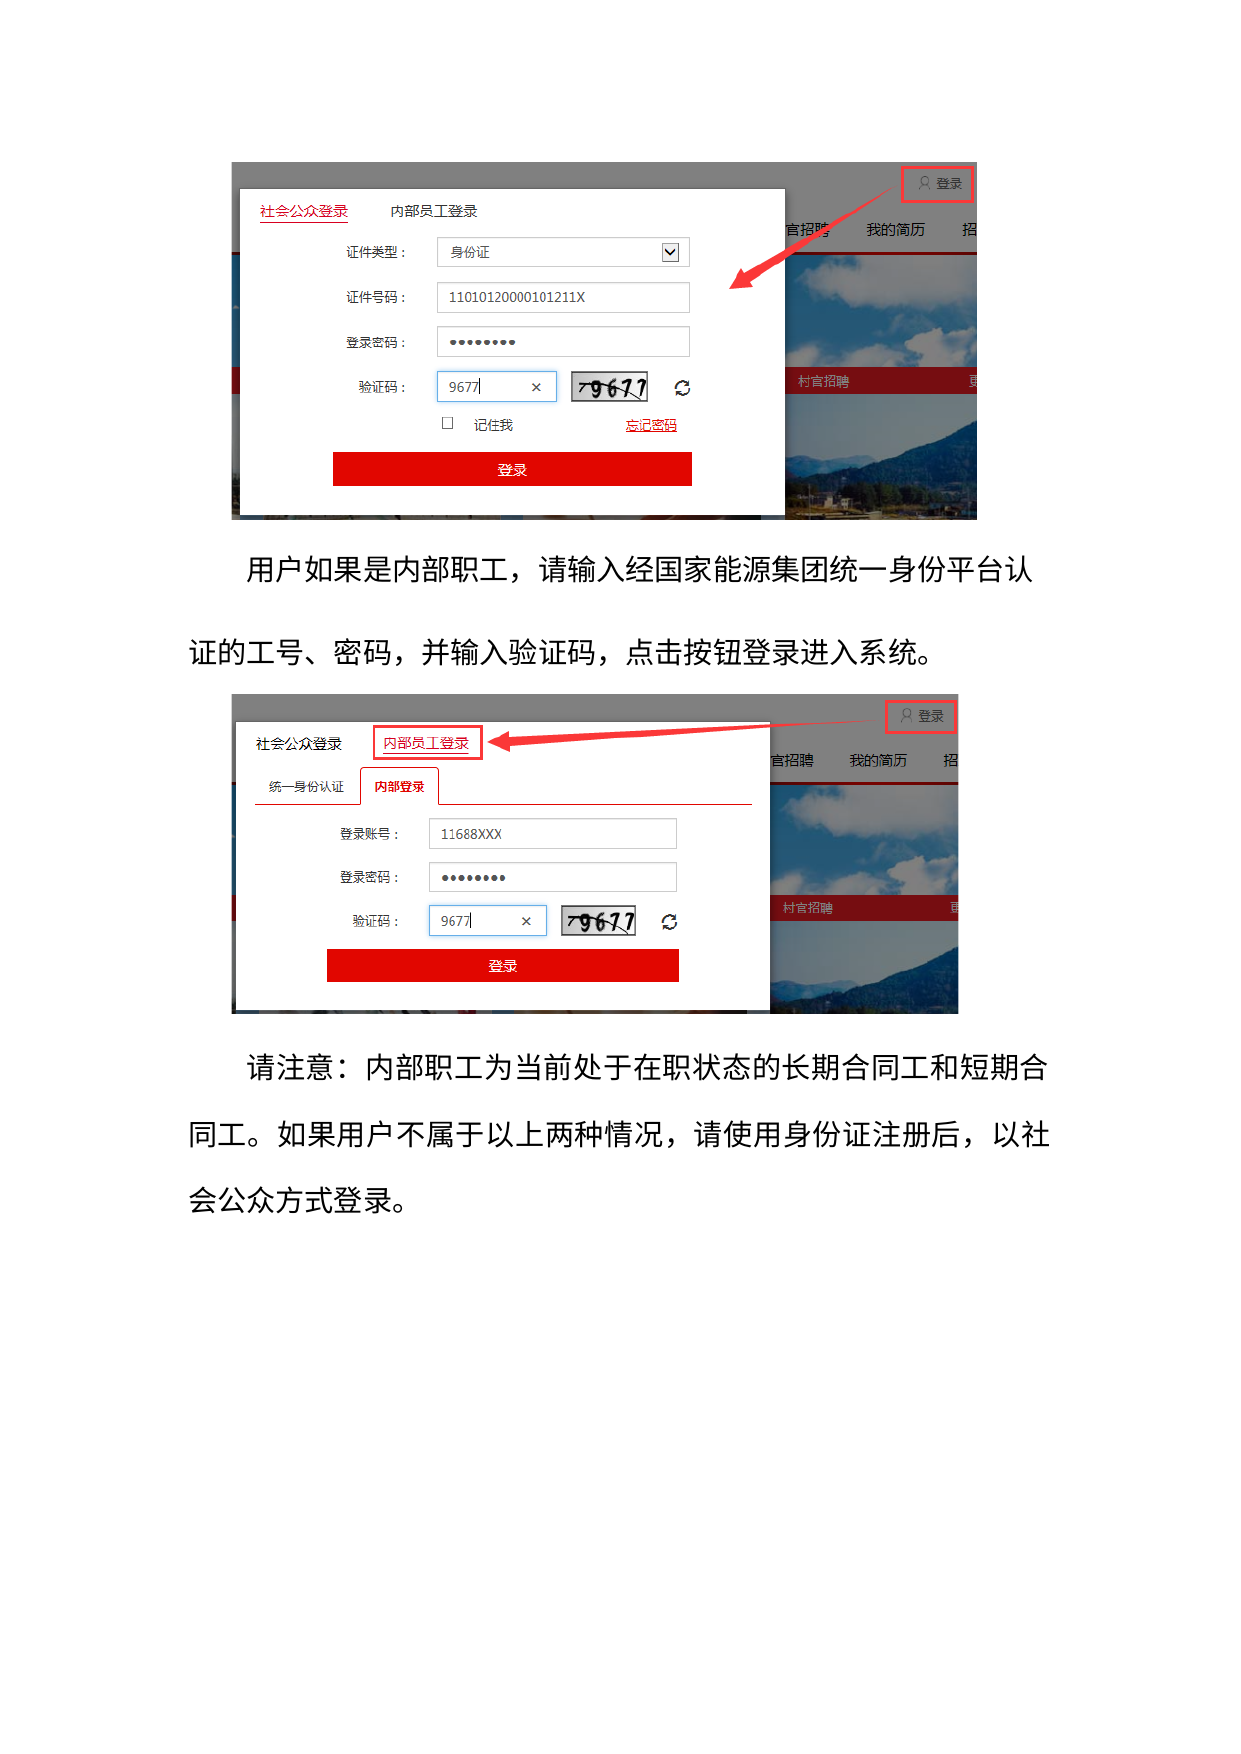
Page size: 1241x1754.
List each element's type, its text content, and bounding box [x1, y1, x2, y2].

text 请注意：内部职工为当前处于在职状态的长期合同工和短期合同工。如果用户不属于以上两种情况，请使用身份证注册后，以社会公众方式登录。 [188, 1033, 1052, 1232]
picture [231, 162, 977, 520]
text 用户如果是内部职工，请输入经国家能源集团统一身份平台认证的工号、密码，并输入验证码，点击按钮登录进入系统。 [188, 534, 1052, 684]
picture [231, 694, 959, 1014]
